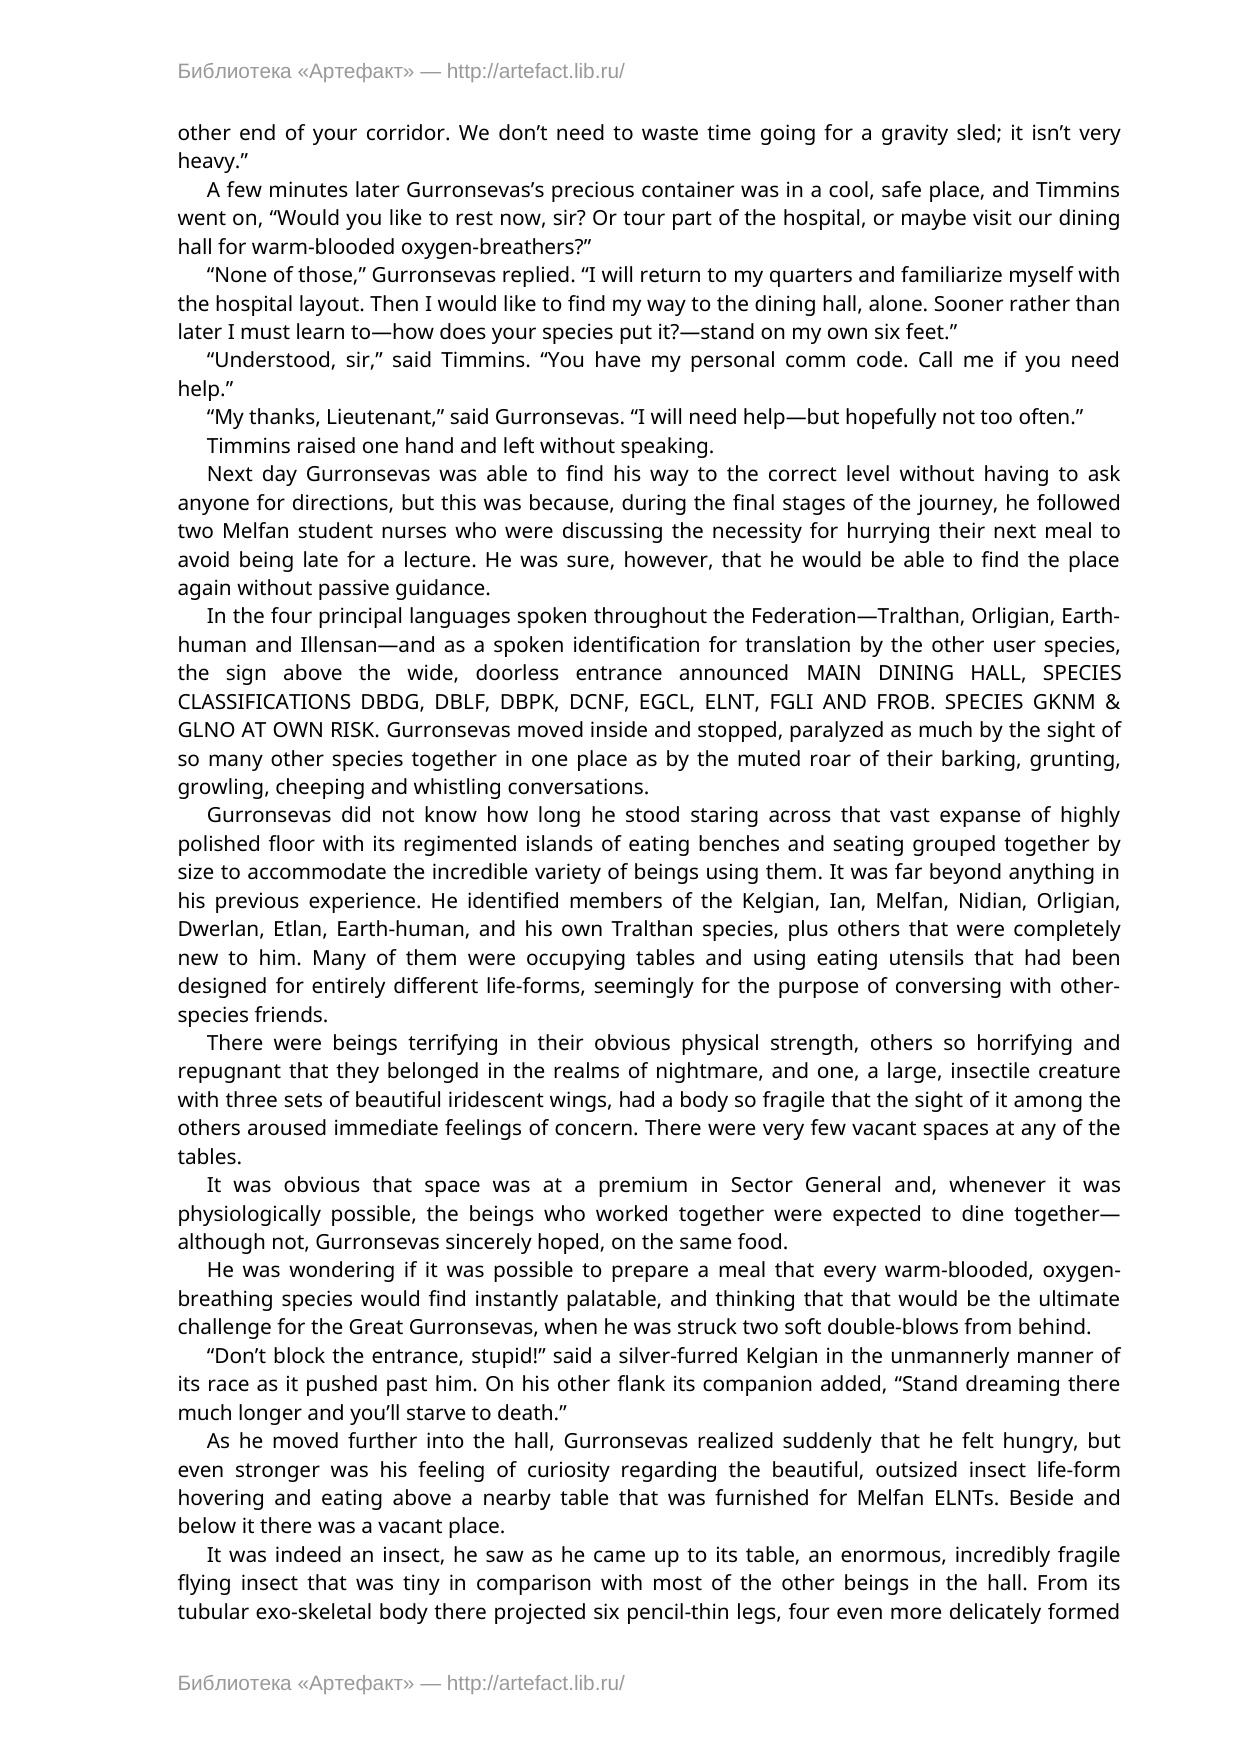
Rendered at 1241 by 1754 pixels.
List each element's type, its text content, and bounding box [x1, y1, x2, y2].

text A few minutes later Gurronsevas’s precious container was in a cool, safe place, and Timmins went on, “Would you like to rest now, sir? Or tour part of the hospital, or maybe visit our dining hall for warm-blooded oxygen-breathers?” [177, 175, 1122, 260]
text “None of those,” Gurronsevas replied. “I will return to my quarters and familiarize myself with the hospital layout. Then I would like to find my way to the dining hall, alone. Sooner rather than later I must learn to—how does your species put it?—stand on my own six feet.” [177, 260, 1122, 346]
text Timmins raised one hand and left without speaking. [177, 431, 1122, 459]
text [177, 1540, 1122, 1625]
text “My thanks, Lieutenant,” said Gurronsevas. “I will need help—but hopefully not too often.” [177, 402, 1122, 431]
text Next day Gurronsevas was able to find his way to the correct level without having to ask anyone for directions, but this was because, during the final stages of the journey, he followed two Melfan student nurses who were discussing the necessity for hurrying their next meal to avoid being late for a lecture. He was sure, however, that he would be able to find the place again without passive guidance. [177, 459, 1122, 602]
text Gurronsevas did not know how long he stood staring across that vast expanse of highly polished floor with its regimented islands of eating benches and seating grouped together by size to accommodate the incredible variety of beings using them. It was far beyond anything in his previous experience. He identified members of the Kelgian, Ian, Melfan, Nidian, Orligian, Dwerlan, Etlan, Earth-human, and his own Tralthan species, plus others that were completely new to him. Many of them were occupying tables and using eating utensils that had been designed for entirely different life-forms, seemingly for the purpose of conversing with other-species friends. [177, 801, 1122, 1028]
text It was obvious that space was at a premium in Sector General and, whenever it was physiologically possible, the beings who worked together were expected to dine together—although not, Gurronsevas sincerely hoped, on the same food. [177, 1170, 1122, 1256]
text As he moved further into the hall, Gurronsevas realized suddenly that he felt hungry, but even stronger was his feeling of curiosity regarding the beautiful, outsized insect life-form hovering and eating above a nearby table that was furnished for Melfan ELNTs. Beside and below it there was a vacant place. [177, 1426, 1122, 1540]
text “Understood, sir,” said Timmins. “You have my personal comm code. Call me if you need help.” [177, 346, 1122, 402]
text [177, 118, 1122, 175]
text In the four principal languages spoken throughout the Federation—Tralthan, Orligian, Earth-human and Illensan—and as a spoken identification for translation by the other user species, the sign above the wide, doorless entrance announced Main Dining Hall, species classifications DBDG, DBLF, DBPK, DCNF, EGCL, ELNT, FGLI and FROB. Species GKNM & GLNO at own risk. Gurronsevas moved inside and stopped, paralyzed as much by the sight of so many other species together in one place as by the muted roar of their barking, grunting, growling, cheeping and whistling conversations. [177, 602, 1122, 801]
text “Don’t block the entrance, stupid!” said a silver-furred Kelgian in the unmannerly manner of its race as it pushed past him. On his other flank its companion added, “Stand dreaming there much longer and you’ll starve to death.” [177, 1341, 1122, 1426]
text There were beings terrifying in their obvious physical strength, others so horrifying and repugnant that they belonged in the realms of nightmare, and one, a large, insectile creature with three sets of beautiful iridescent wings, had a body so fragile that the sight of it among the others aroused immediate feelings of concern. There were very few vacant spaces at any of the tables. [177, 1028, 1122, 1170]
text He was wondering if it was possible to prepare a meal that every warm-blooded, oxygen-breathing species would find instantly palatable, and thinking that that would be the ultimate challenge for the Great Gurronsevas, when he was struck two soft double-blows from behind. [177, 1256, 1122, 1341]
